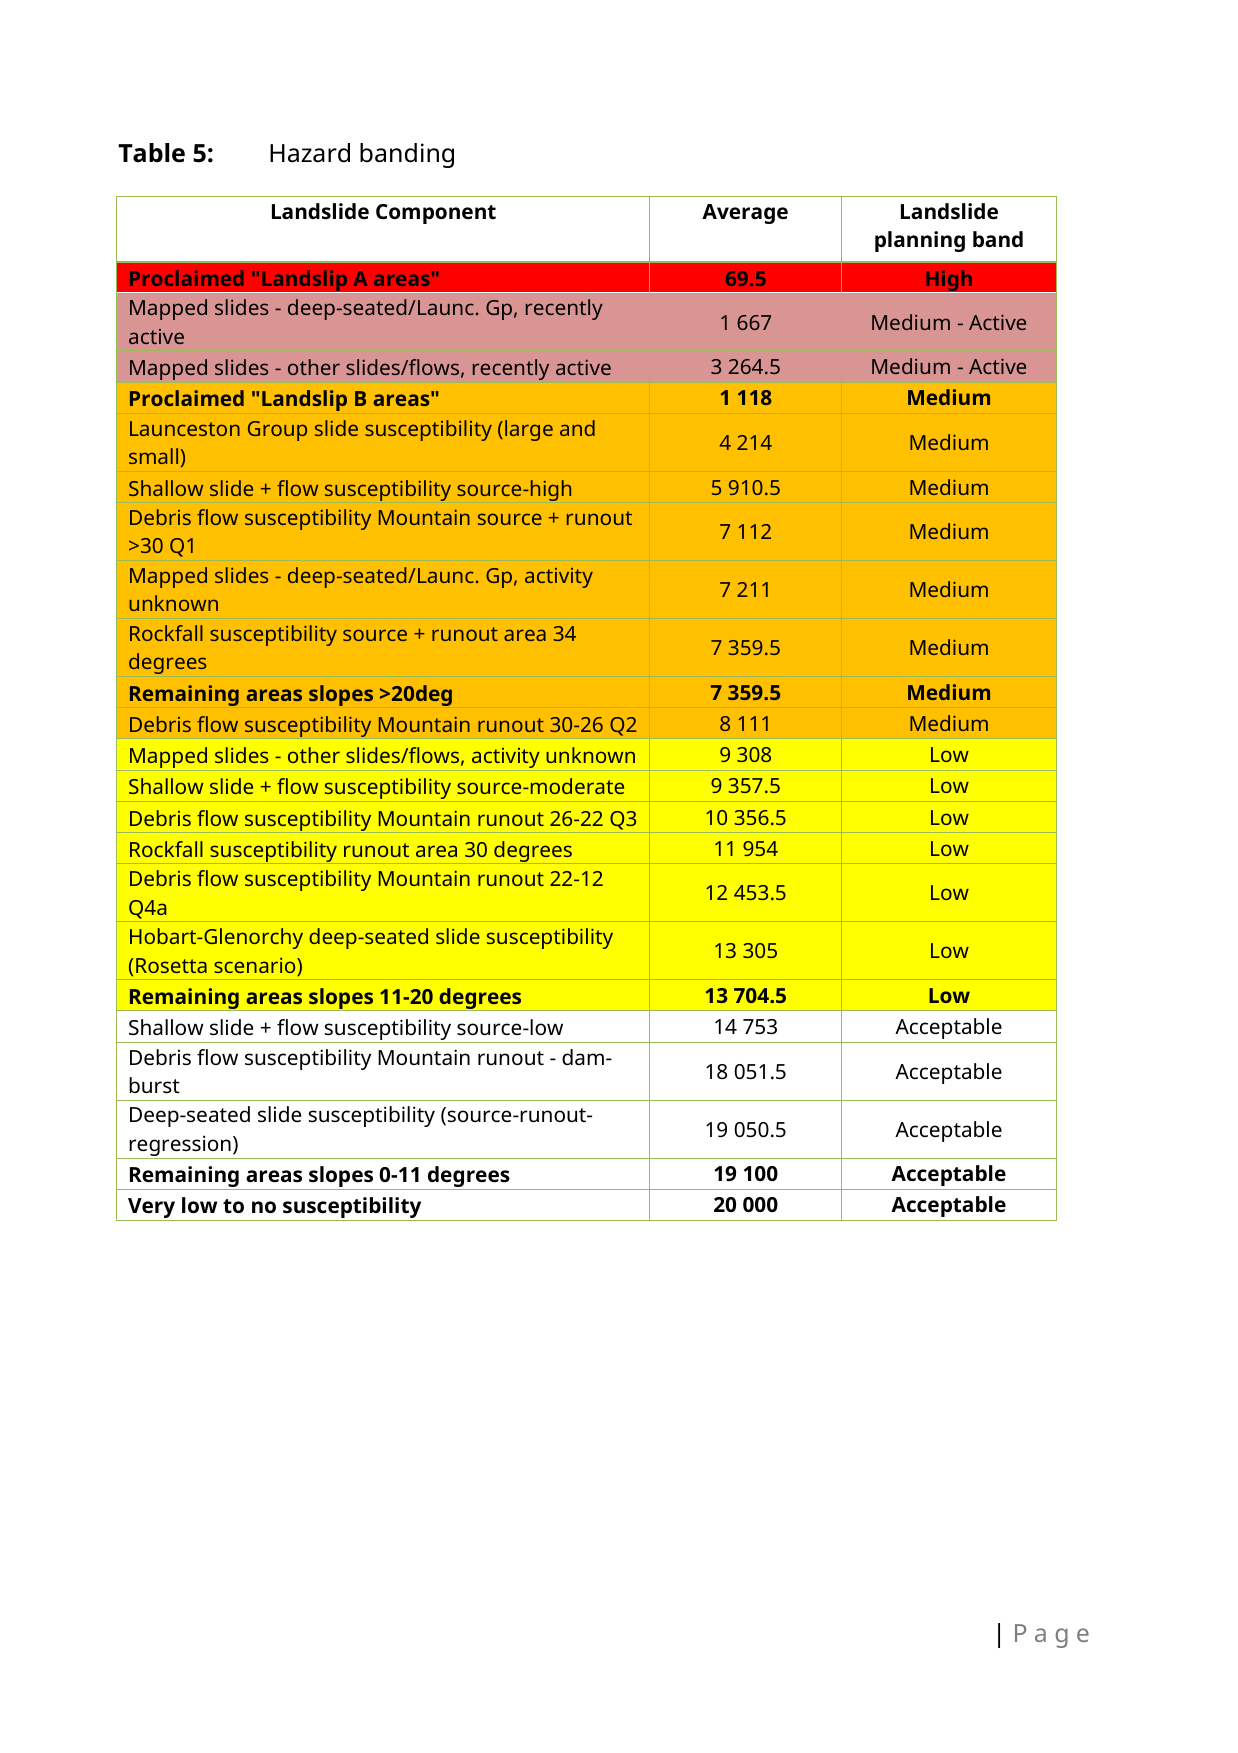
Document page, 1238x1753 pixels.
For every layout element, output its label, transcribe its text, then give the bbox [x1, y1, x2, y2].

table_cell Debris flow susceptibility Mountain runout - dam-burst [117, 1043, 649, 1099]
table_cell 13 704.5 [650, 980, 841, 1010]
table_cell Medium [842, 414, 1056, 471]
table_cell Shallow slide + flow susceptibility source-moderate [117, 771, 649, 801]
table_cell Acceptable [842, 1159, 1056, 1189]
table_cell 1 118 [650, 383, 841, 413]
table_cell Medium [842, 383, 1056, 413]
table_header Landslide Component [117, 197, 649, 261]
table_cell Debris flow susceptibility Mountain runout 26-22 Q3 [117, 802, 649, 832]
text Table 5: Hazard banding [118, 136, 1090, 170]
table_cell Acceptable [842, 1011, 1056, 1042]
table_cell Shallow slide + flow susceptibility source-high [117, 472, 649, 502]
table_cell 9 357.5 [650, 771, 841, 801]
table_cell Rockfall susceptibility runout area 30 degrees [117, 833, 649, 863]
table_cell Low [842, 739, 1056, 769]
table_cell 3 264.5 [650, 351, 841, 382]
table_cell Very low to no susceptibility [117, 1190, 649, 1220]
table_cell Remaining areas slopes 11-20 degrees [117, 980, 649, 1010]
table_cell Remaining areas slopes >20deg [117, 677, 649, 707]
table_cell Mapped slides - deep-seated/Launc. Gp, activity unknown [117, 561, 649, 618]
table_cell 4 214 [650, 414, 841, 471]
table_cell Debris flow susceptibility Mountain runout 22-12 Q4a [117, 864, 649, 921]
table_cell 7 211 [650, 561, 841, 618]
table_cell 69.5 [650, 263, 841, 292]
table_cell Debris flow susceptibility Mountain source + runout >30 Q1 [117, 503, 649, 560]
table_cell Medium [842, 472, 1056, 502]
table_cell Low [842, 833, 1056, 863]
table_cell Medium [842, 677, 1056, 707]
table_cell Hobart-Glenorchy deep-seated slide susceptibility (Rosetta scenario) [117, 922, 649, 979]
table_cell Mapped slides - other slides/flows, recently active [117, 351, 649, 382]
table_cell Proclaimed "Landslip A areas" [117, 263, 649, 292]
table_cell Acceptable [842, 1043, 1056, 1099]
table_cell Shallow slide + flow susceptibility source-low [117, 1011, 649, 1042]
table_cell 1 667 [650, 294, 841, 350]
table_cell 20 000 [650, 1190, 841, 1220]
table_cell Low [842, 922, 1056, 979]
table_cell Proclaimed "Landslip B areas" [117, 383, 649, 413]
table_cell High [842, 263, 1056, 292]
table_cell Remaining areas slopes 0-11 degrees [117, 1159, 649, 1189]
table_cell 19 050.5 [650, 1101, 841, 1157]
table_cell Medium - Active [842, 294, 1056, 350]
table_cell Deep-seated slide susceptibility (source-runout-regression) [117, 1101, 649, 1157]
table_cell Low [842, 771, 1056, 801]
table_cell 19 100 [650, 1159, 841, 1189]
table_cell Debris flow susceptibility Mountain runout 30-26 Q2 [117, 708, 649, 738]
table_cell 9 308 [650, 739, 841, 769]
table_cell Rockfall susceptibility source + runout area 34 degrees [117, 619, 649, 676]
table_cell 18 051.5 [650, 1043, 841, 1099]
table_cell 13 305 [650, 922, 841, 979]
table_cell 12 453.5 [650, 864, 841, 921]
table_cell Low [842, 980, 1056, 1010]
table_cell Medium - Active [842, 351, 1056, 382]
table_cell Medium [842, 619, 1056, 676]
table_cell 11 954 [650, 833, 841, 863]
table_cell 8 111 [650, 708, 841, 738]
table_cell Low [842, 864, 1056, 921]
table_cell 7 359.5 [650, 619, 841, 676]
table_cell Acceptable [842, 1190, 1056, 1220]
table_cell 7 112 [650, 503, 841, 560]
table_cell Mapped slides - deep-seated/Launc. Gp, recently active [117, 294, 649, 350]
table_cell Low [842, 802, 1056, 832]
table_cell 7 359.5 [650, 677, 841, 707]
table_header Average [650, 197, 841, 261]
table_cell Launceston Group slide susceptibility (large and small) [117, 414, 649, 471]
table_header Landslide planning band [842, 197, 1056, 261]
table_cell Medium [842, 503, 1056, 560]
table_cell 10 356.5 [650, 802, 841, 832]
table_cell Mapped slides - other slides/flows, activity unknown [117, 739, 649, 769]
table_cell 5 910.5 [650, 472, 841, 502]
table_cell Acceptable [842, 1101, 1056, 1157]
table_cell Medium [842, 561, 1056, 618]
table_cell 14 753 [650, 1011, 841, 1042]
table_cell Medium [842, 708, 1056, 738]
